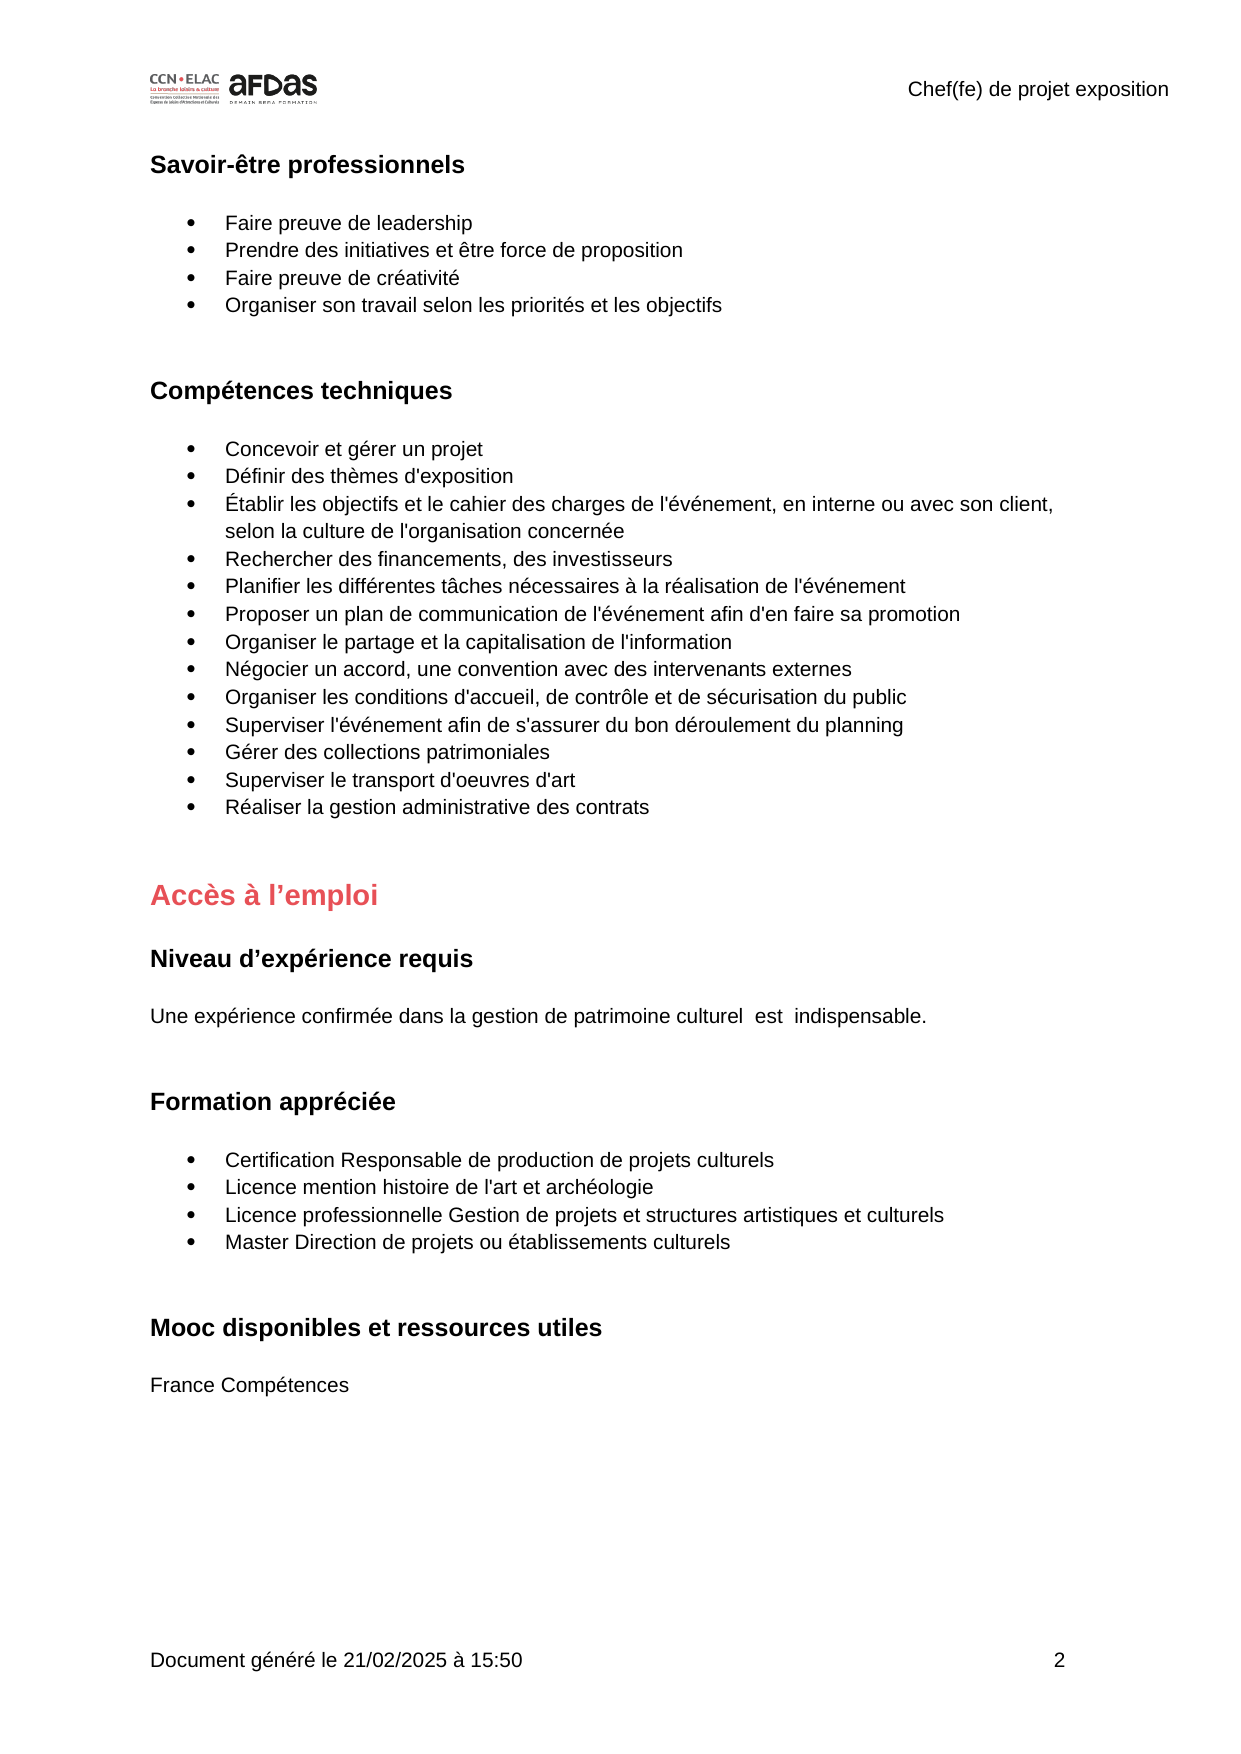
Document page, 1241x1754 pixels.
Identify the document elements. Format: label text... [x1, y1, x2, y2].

list Rechercher des financements, des investisseurs [187, 547, 1090, 571]
list Négocier un accord, une convention avec des intervenants externes [187, 657, 1090, 681]
text Formation appréciée [150, 1087, 1090, 1116]
list Organiser le partage et la capitalisation de l'information [187, 629, 1090, 654]
list Réaliser la gestion administrative des contrats [187, 795, 1090, 819]
list Concevoir et gérer un projet [187, 436, 1090, 461]
list Faire preuve de leadership [187, 211, 1090, 234]
list Licence mention histoire de l'art et archéologie [187, 1175, 1090, 1199]
list Superviser le transport d'oeuvres d'art [187, 768, 1090, 792]
list Gérer des collections patrimoniales [187, 740, 1090, 764]
text France Compétences [150, 1373, 1090, 1397]
list Planifier les différentes tâches nécessaires à la réalisation de l'événement [187, 574, 1090, 598]
list Définir des thèmes d'exposition [187, 464, 1090, 488]
list Certification Responsable de production de projets culturels [187, 1147, 1090, 1171]
text Accès à l’emploi [150, 878, 1090, 911]
text Savoir-être professionnels [150, 150, 1090, 179]
text Mooc disponibles et ressources utiles [150, 1313, 1090, 1342]
text Compétences techniques [150, 376, 1090, 405]
list Prendre des initiatives et être force de proposition [187, 238, 1090, 262]
list Master Direction de projets ou établissements culturels [187, 1230, 1090, 1254]
list Superviser l'événement afin de s'assurer du bon déroulement du planning [187, 712, 1090, 736]
text Une expérience confirmée dans la gestion de patrimoine culturel est indispensable. [150, 1004, 1090, 1028]
list Établir les objectifs et le cahier des charges de l'événement, en interne ou avec son client, selon la culture de l'organisation concernée [187, 492, 1090, 543]
list Licence professionnelle Gestion de projets et structures artistiques et culturels [187, 1203, 1090, 1227]
list Organiser son travail selon les priorités et les objectifs [187, 293, 1090, 317]
list Proposer un plan de communication de l'événement afin d'en faire sa promotion [187, 602, 1090, 626]
list Organiser les conditions d'accueil, de contrôle et de sécurisation du public [187, 685, 1090, 709]
list Faire preuve de créativité [187, 266, 1090, 290]
text Niveau d’expérience requis [150, 944, 1090, 973]
picture [150, 74, 317, 104]
